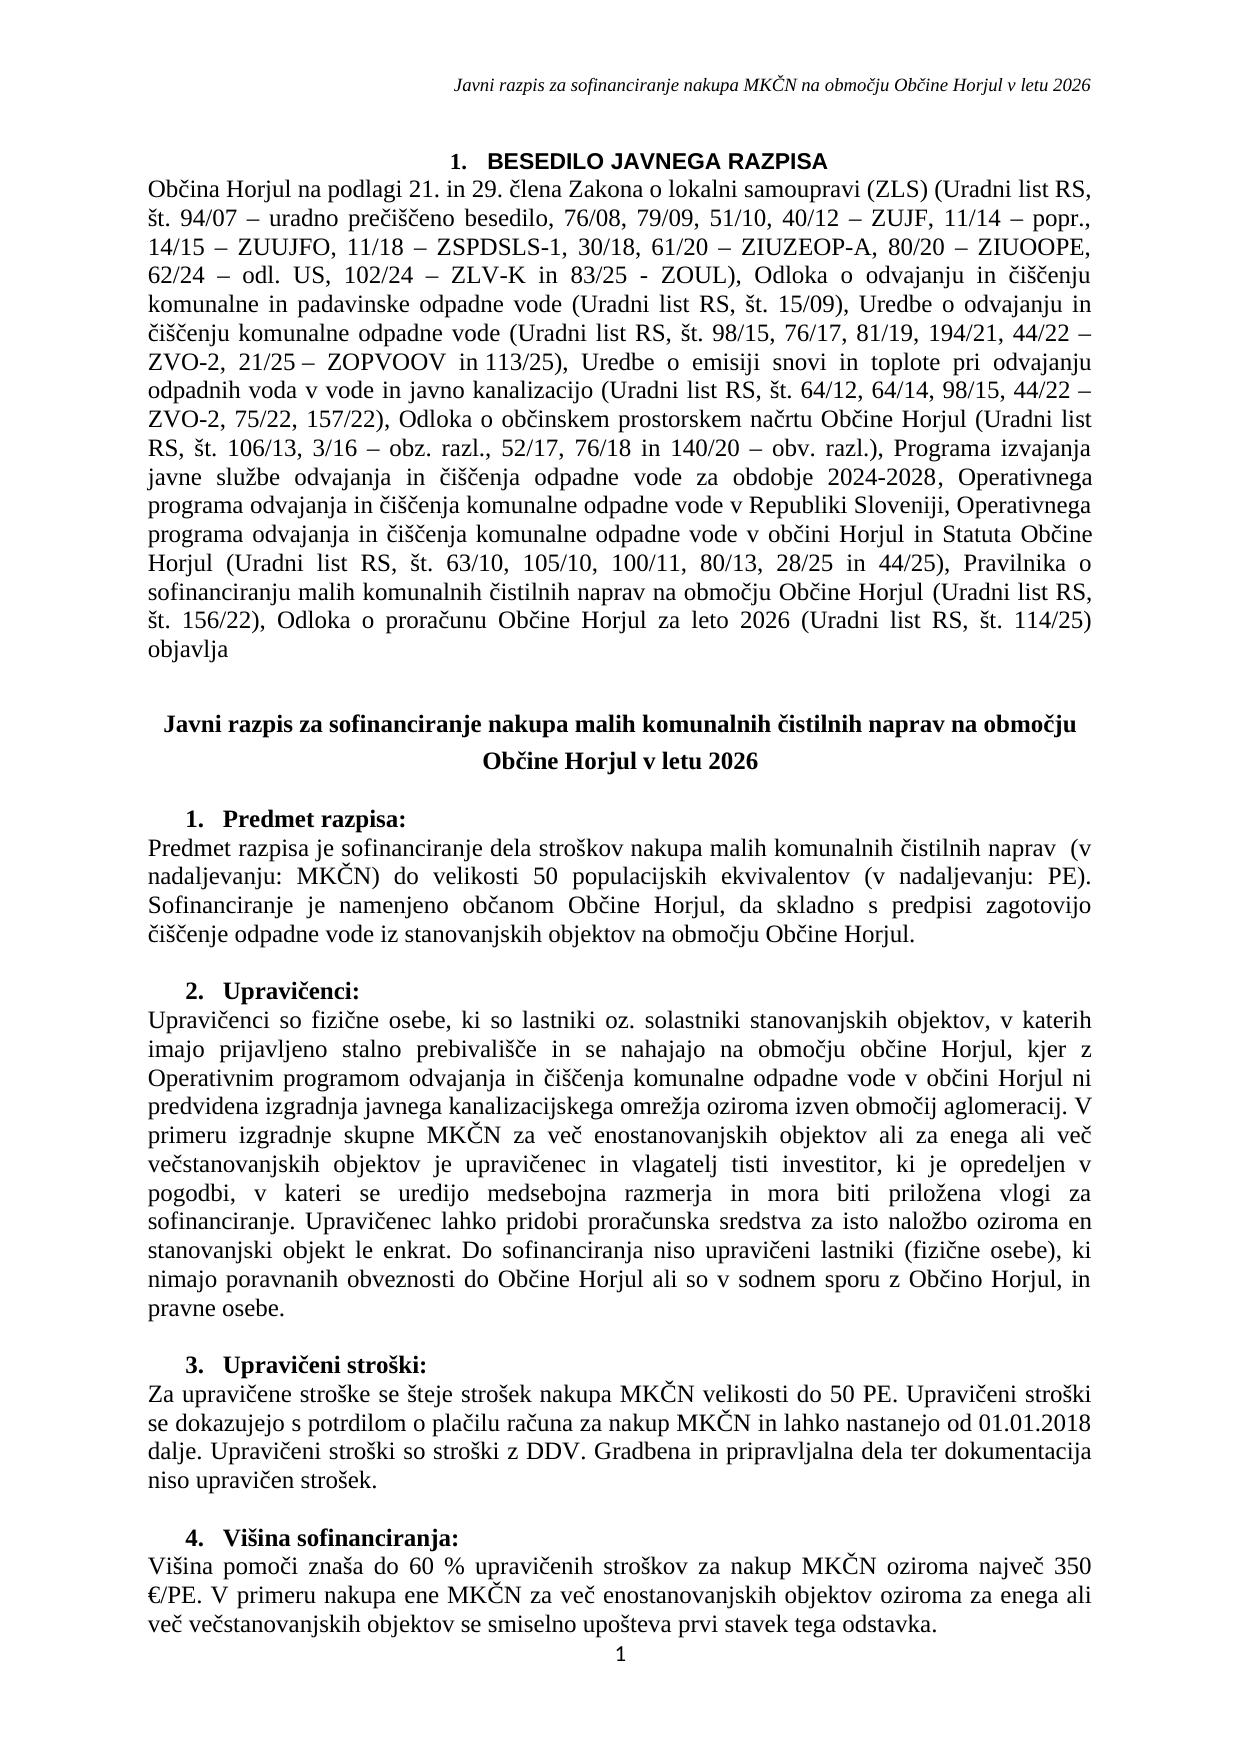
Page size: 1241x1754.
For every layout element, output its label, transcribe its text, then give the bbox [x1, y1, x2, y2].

list Upravičeni stroški: [185, 1350, 1093, 1379]
list Upravičenci: [185, 976, 1093, 1005]
text Predmet razpisa je sofinanciranje dela stroškov nakupa malih komunalnih čistilnih naprav (v nadaljevanju: MKČN) do velikosti 50 populacijskih ekvivalentov (v nadaljevanju: PE). Sofinanciranje je namenjeno občanom Občine Horjul, da skladno s predpisi zagotovijo čiščenje odpadne vode iz stanovanjskih objektov na območju Občine Horjul. [148, 833, 1093, 948]
text Višina pomoči znaša do 60 % upravičenih stroškov za nakup MKČN oziroma največ 350 €/PE. V primeru nakupa ene MKČN za več enostanovanjskih objektov oziroma za enega ali več večstanovanjskih objektov se smiselno upošteva prvi stavek tega odstavka. [148, 1551, 1093, 1638]
text Za upravičene stroške se šteje strošek nakupa MKČN velikosti do 50 PE. Upravičeni stroški se dokazujejo s potrdilom o plačilu računa za nakup MKČN in lahko nastanejo od 01.01.2018 dalje. Upravičeni stroški so stroški z DDV. Gradbena in pripravljalna dela ter dokumentacija niso upravičen strošek. [148, 1379, 1093, 1494]
text Javni razpis za sofinanciranje nakupa malih komunalnih čistilnih naprav na območju Občine Horjul v letu 2026 [148, 700, 1093, 775]
list Višina sofinanciranja: [185, 1523, 1093, 1551]
list BESEDILO JAVNEGA RAZPISA [185, 148, 1093, 174]
text Upravičenci so fizične osebe, ki so lastniki oz. solastniki stanovanjskih objektov, v katerih imajo prijavljeno stalno prebivališče in se nahajajo na območju občine Horjul, kjer z Operativnim programom odvajanja in čiščenja komunalne odpadne vode v občini Horjul ni predvidena izgradnja javnega kanalizacijskega omrežja oziroma izven območij aglomeracij. V primeru izgradnje skupne MKČN za več enostanovanjskih objektov ali za enega ali več večstanovanjskih objektov je upravičenec in vlagatelj tisti investitor, ki je opredeljen v pogodbi, v kateri se uredijo medsebojna razmerja in mora biti priložena vlogi za sofinanciranje. Upravičenec lahko pridobi proračunska sredstva za isto naložbo oziroma en stanovanjski objekt le enkrat. Do sofinanciranja niso upravičeni lastniki (fizične osebe), ki nimajo poravnanih obveznosti do Občine Horjul ali so v sodnem sporu z Občino Horjul, in pravne osebe. [148, 1005, 1093, 1321]
list Predmet razpisa: [185, 804, 1093, 833]
text Občina Horjul na podlagi 21. in 29. člena Zakona o lokalni samoupravi (ZLS) (Uradni list RS, št. 94/07 – uradno prečiščeno besedilo, 76/08, 79/09, 51/10, 40/12 – ZUJF, 11/14 – popr., 14/15 – ZUUJFO, 11/18 – ZSPDSLS-1, 30/18, 61/20 – ZIUZEOP-A, 80/20 – ZIUOOPE, 62/24 – odl. US, 102/24 – ZLV-K in 83/25 - ZOUL), Odloka o odvajanju in čiščenju komunalne in padavinske odpadne vode (Uradni list RS, št. 15/09), Uredbe o odvajanju in čiščenju komunalne odpadne vode (Uradni list RS, št. 98/15, 76/17, 81/19, 194/21, 44/22 – ZVO-2, 21/25 – ZOPVOOV in 113/25), Uredbe o emisiji snovi in toplote pri odvajanju odpadnih voda v vode in javno kanalizacijo (Uradni list RS, št. 64/12, 64/14, 98/15, 44/22 – ZVO-2, 75/22, 157/22), Odloka o občinskem prostorskem načrtu Občine Horjul (Uradni list RS, št. 106/13, 3/16 – obz. razl., 52/17, 76/18 in 140/20 – obv. razl.), Programa izvajanja javne službe odvajanja in čiščenja odpadne vode za obdobje 2024-2028, Operativnega programa odvajanja in čiščenja komunalne odpadne vode v Republiki Sloveniji, Operativnega programa odvajanja in čiščenja komunalne odpadne vode v občini Horjul in Statuta Občine Horjul (Uradni list RS, št. 63/10, 105/10, 100/11, 80/13, 28/25 in 44/25), Pravilnika o sofinanciranju malih komunalnih čistilnih naprav na območju Občine Horjul (Uradni list RS, št. 156/22), Odloka o proračunu Občine Horjul za leto 2026 (Uradni list RS, št. 114/25) objavlja [148, 174, 1093, 663]
